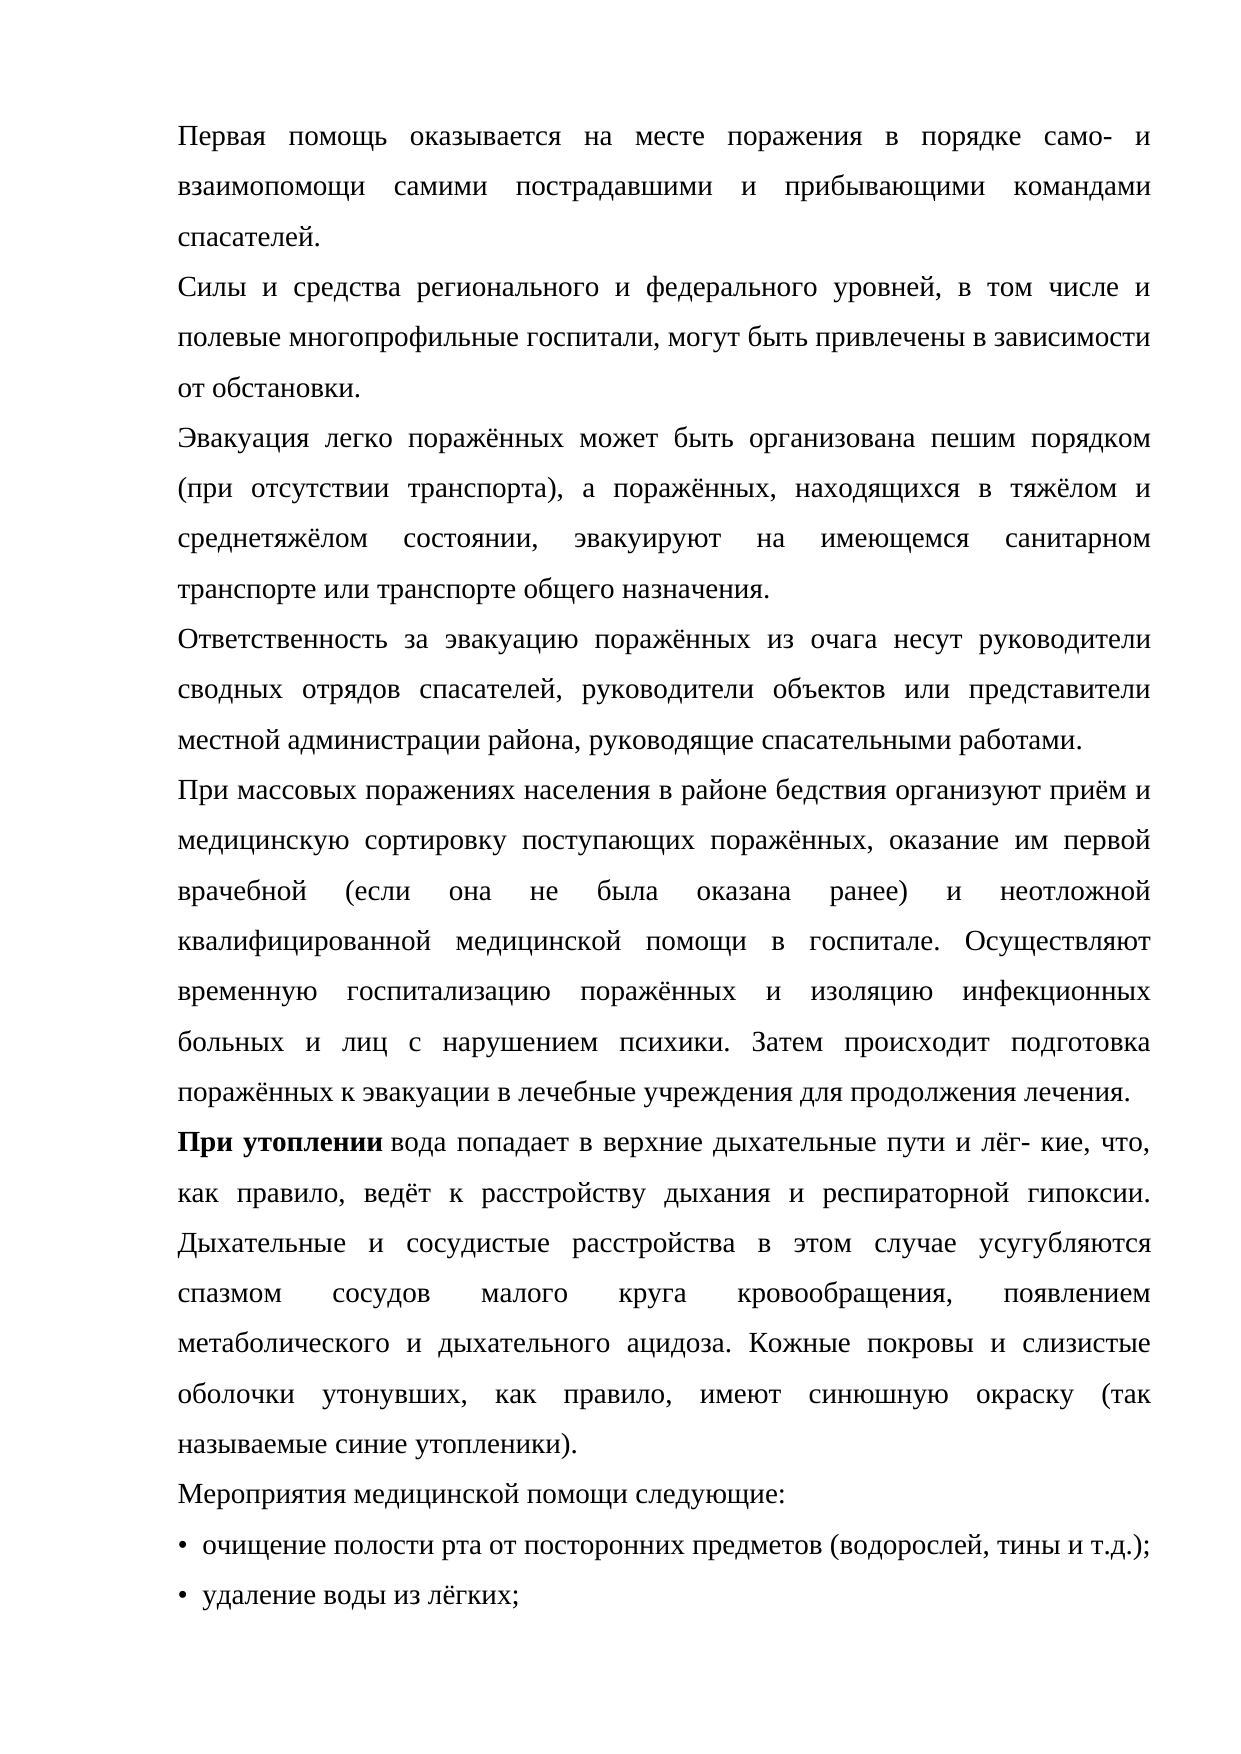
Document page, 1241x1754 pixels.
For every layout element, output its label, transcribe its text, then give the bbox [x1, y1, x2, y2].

text Мероприятия медицинской помощи следующие: [177, 1477, 1152, 1510]
text Первая помощь оказывается на месте поражения в порядке само- и взаимопомощи самими пострадавшими и прибывающими командами спасателей. [177, 118, 1152, 252]
text Силы и средства регионального и федерального уровней, в том числе и полевые многопрофильные госпитали, могут быть привлечены в зависимости от обстановки. [177, 269, 1152, 403]
text Эвакуация легко поражённых может быть организована пешим порядком (при отсутствии транспорта), а поражённых, находящихся в тяжёлом и среднетяжёлом состоянии, эвакуируют на имеющемся санитарном транспорте или транспорте общего назначения. [177, 420, 1152, 604]
text • очищение полости рта от посторонних предметов (водорослей, тины и т.д.); [177, 1527, 1152, 1560]
text При массовых поражениях населения в районе бедствия организуют приём и медицинскую сортировку поступающих поражённых, оказание им первой врачебной (если она не была оказана ранее) и неотложной квалифицированной медицинской помощи в госпитале. Осуществляют временную госпитализацию поражённых и изоляцию инфекционных больных и лиц с нарушением психики. Затем происходит подготовка поражённых к эвакуации в лечебные учреждения для продолжения лечения. [177, 772, 1152, 1108]
text При утоплении вода попадает в верхние дыхательные пути и лёг- кие, что, как правило, ведёт к расстройству дыхания и респираторной гипоксии. Дыхательные и сосудистые расстройства в этом случае усугубляются спазмом сосудов малого круга кровообращения, появлением метаболического и дыхательного ацидоза. Кожные покровы и слизистые оболочки утонувших, как правило, имеют синюшную окраску (так называемые синие утопленики). [177, 1124, 1152, 1460]
text Ответственность за эвакуацию поражённых из очага несут руководители сводных отрядов спасателей, руководители объектов или представители местной администрации района, руководящие спасательными работами. [177, 621, 1152, 755]
text • удаление воды из лёгких; [177, 1577, 1152, 1611]
